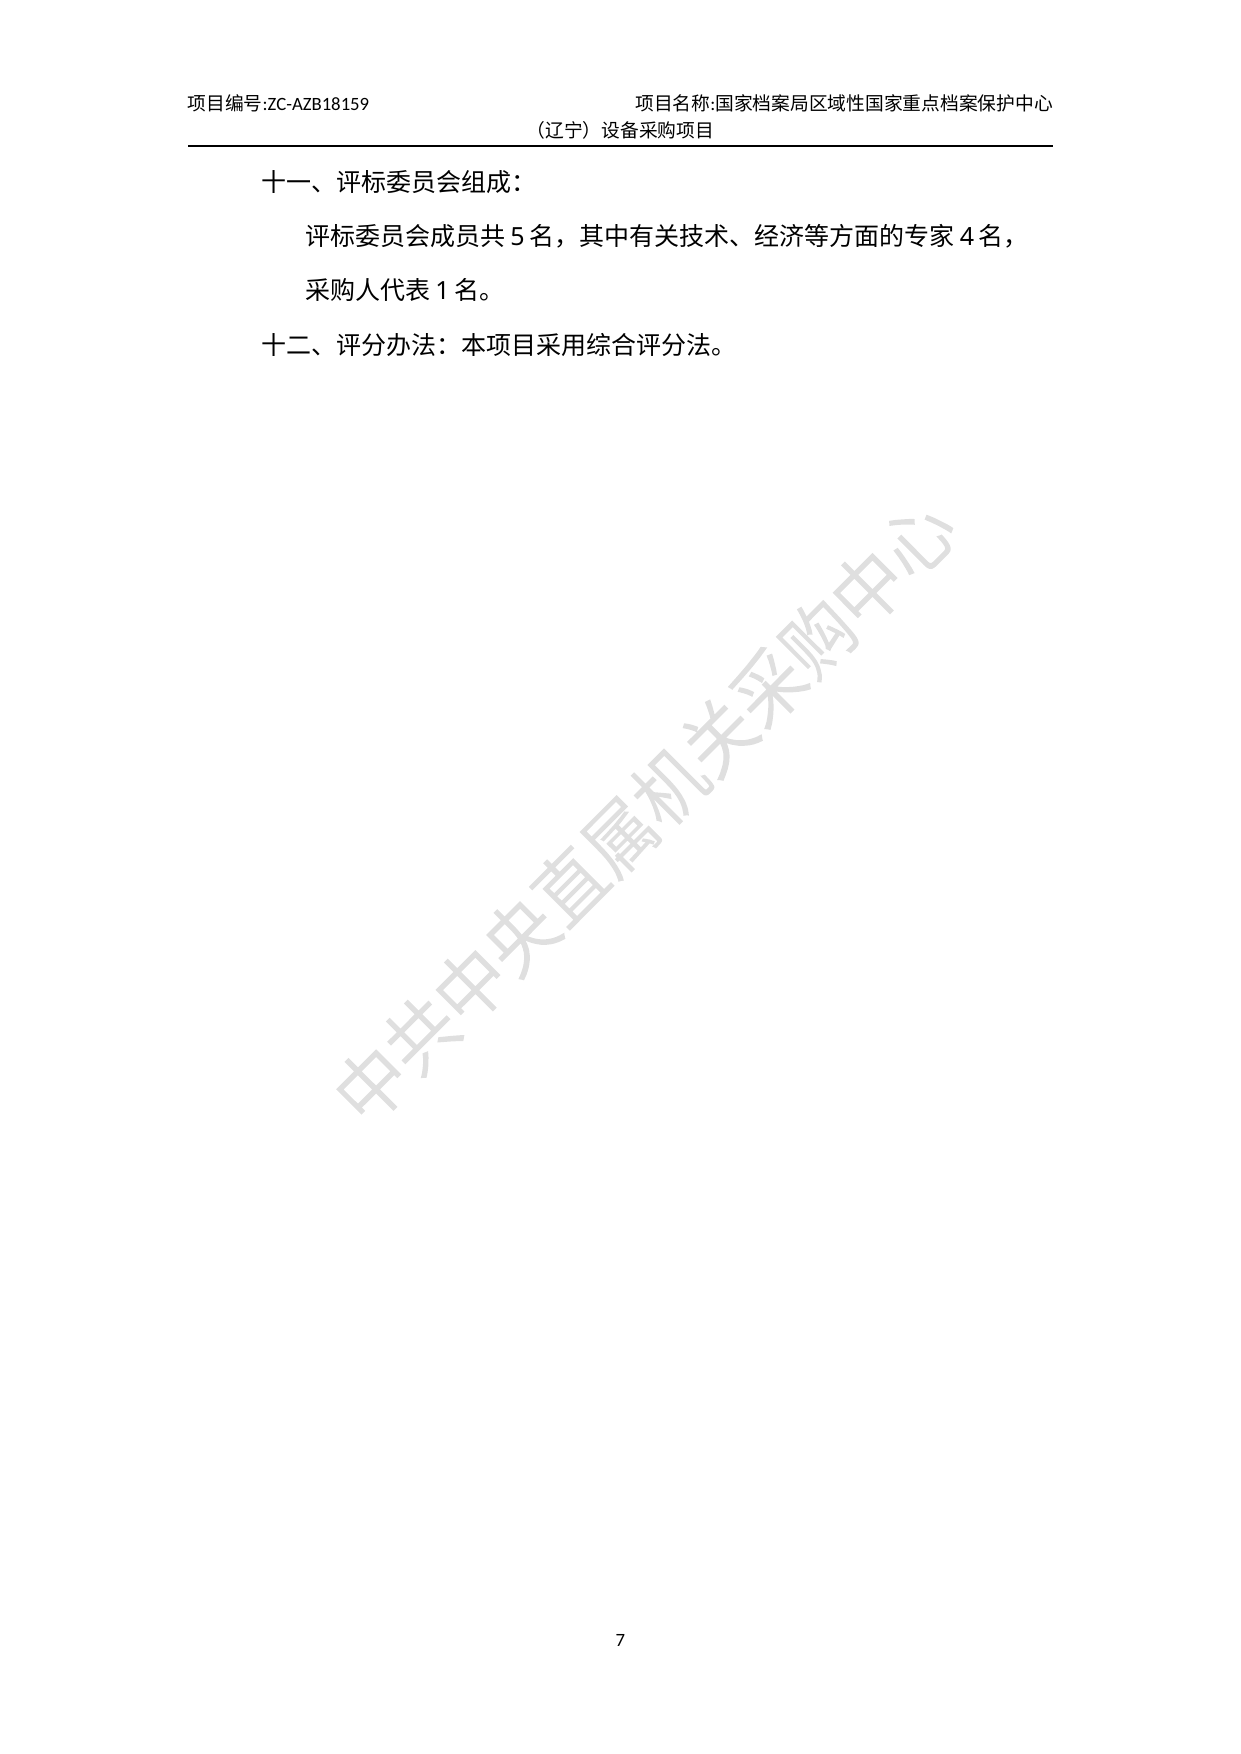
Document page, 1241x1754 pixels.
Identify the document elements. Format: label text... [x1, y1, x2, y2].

text 十一、评标委员会组成： [261, 162, 1053, 198]
text 十二、评分办法：本项目采用综合评分法。 [261, 325, 1053, 361]
text 评标委员会成员共5名，其中有关技术、经济等方面的专家4名，采购人代表1名。 [305, 216, 1053, 307]
